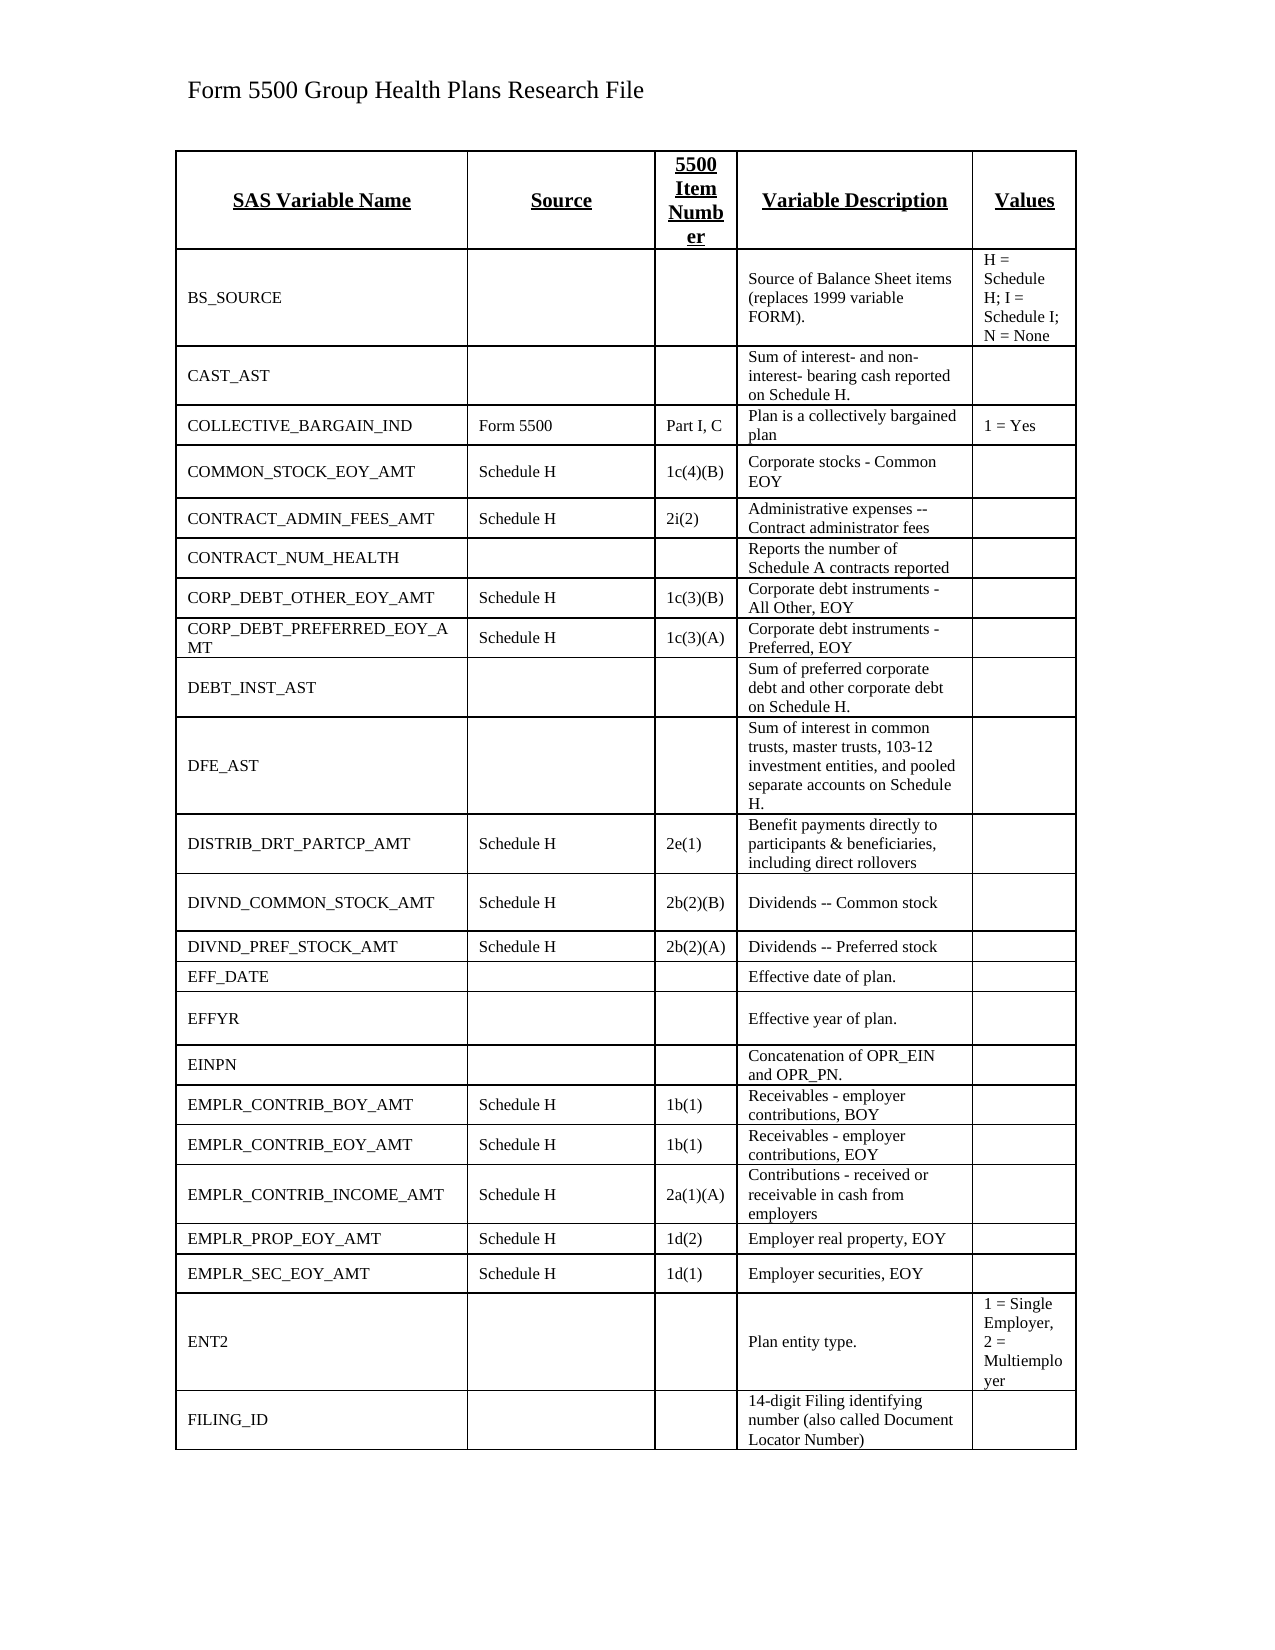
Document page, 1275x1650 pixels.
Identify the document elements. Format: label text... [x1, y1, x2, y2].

table_cell Corporate stocks - Common EOY [738, 446, 972, 497]
table_cell COMMON_STOCK_EOY_AMT [177, 446, 467, 497]
table_cell 2e(1) [656, 815, 736, 872]
table_cell Plan is a collectively bargained plan [738, 406, 972, 444]
table_cell 1d(2) [656, 1224, 736, 1253]
table_cell [468, 962, 654, 991]
table_cell Administrative expenses -- Contract administrator fees [738, 499, 972, 537]
table_cell Dividends -- Preferred stock [738, 932, 972, 961]
table_cell EINPN [177, 1046, 467, 1084]
table_cell 14-digit Filing identifying number (also called Document Locator Number) [738, 1391, 972, 1448]
table_cell Dividends -- Common stock [738, 874, 972, 930]
table_header SAS Variable Name [177, 152, 467, 248]
table_cell Employer securities, EOY [738, 1255, 972, 1292]
table_cell ENT2 [177, 1294, 467, 1389]
table_cell DIVND_COMMON_STOCK_AMT [177, 874, 467, 930]
table_cell [973, 815, 1075, 872]
table_cell CORP_DEBT_OTHER_EOY_AMT [177, 579, 467, 617]
table_cell 1b(1) [656, 1125, 736, 1164]
table_cell [973, 347, 1075, 404]
table_cell Effective date of plan. [738, 962, 972, 991]
table_cell 1c(4)(B) [656, 446, 736, 497]
table_cell [973, 962, 1075, 991]
table_cell Part I, C [656, 406, 736, 444]
table_cell CORP_DEBT_PREFERRED_EOY_AMT [177, 619, 467, 657]
table_cell Form 5500 [468, 406, 654, 444]
table_cell [656, 718, 736, 813]
table_cell Corporate debt instruments - Preferred, EOY [738, 619, 972, 657]
table_cell Schedule H [468, 1255, 654, 1292]
table_cell Employer real property, EOY [738, 1224, 972, 1253]
table_cell CONTRACT_NUM_HEALTH [177, 539, 467, 577]
table_cell [973, 1255, 1075, 1292]
table_cell EMPLR_PROP_EOY_AMT [177, 1224, 467, 1253]
table_cell 1 = Yes [973, 406, 1075, 444]
table_cell [656, 250, 736, 345]
table_cell [973, 1224, 1075, 1253]
table_cell [656, 992, 736, 1044]
table_cell Source of Balance Sheet items (replaces 1999 variable FORM). [738, 250, 972, 345]
table_cell 1 = Single Employer, 2 = Multiemployer [973, 1294, 1075, 1389]
table_cell [468, 347, 654, 404]
table_cell CAST_AST [177, 347, 467, 404]
table_header Values [973, 152, 1075, 248]
table_cell DISTRIB_DRT_PARTCP_AMT [177, 815, 467, 872]
table_cell Receivables - employer contributions, EOY [738, 1125, 972, 1164]
table_cell EMPLR_CONTRIB_INCOME_AMT [177, 1165, 467, 1223]
table_cell 2b(2)(A) [656, 932, 736, 961]
table_cell BS_SOURCE [177, 250, 467, 345]
table_cell Effective year of plan. [738, 992, 972, 1044]
table_cell [973, 1165, 1075, 1223]
table_cell [468, 1294, 654, 1389]
table_cell Schedule H [468, 1086, 654, 1124]
table_cell [973, 1125, 1075, 1164]
table_cell Benefit payments directly to participants & beneficiaries, including direct rollovers [738, 815, 972, 872]
table_cell DEBT_INST_AST [177, 658, 467, 716]
table_cell [973, 579, 1075, 617]
table_cell [973, 992, 1075, 1044]
table_cell [468, 658, 654, 716]
table_cell EMPLR_SEC_EOY_AMT [177, 1255, 467, 1292]
table_cell DFE_AST [177, 718, 467, 813]
table_cell Schedule H [468, 446, 654, 497]
table_cell [656, 1391, 736, 1448]
table_cell 2a(1)(A) [656, 1165, 736, 1223]
table_cell Corporate debt instruments - All Other, EOY [738, 579, 972, 617]
table_cell EFFYR [177, 992, 467, 1044]
table_cell [973, 539, 1075, 577]
table_cell [973, 1391, 1075, 1448]
table_cell 2i(2) [656, 499, 736, 537]
table_cell Concatenation of OPR_EIN and OPR_PN. [738, 1046, 972, 1084]
table_cell Schedule H [468, 1165, 654, 1223]
table_cell [656, 1046, 736, 1084]
table_cell [468, 718, 654, 813]
table_cell [973, 658, 1075, 716]
table_header Source [468, 152, 654, 248]
table_cell Schedule H [468, 932, 654, 961]
table_cell [973, 932, 1075, 961]
table_cell [973, 499, 1075, 537]
table_cell [468, 539, 654, 577]
table_cell H = Schedule H; I = Schedule I; N = None [973, 250, 1075, 345]
table_header Variable Description [738, 152, 972, 248]
table_cell 1d(1) [656, 1255, 736, 1292]
table_cell [468, 1391, 654, 1448]
table_cell Contributions - received or receivable in cash from employers [738, 1165, 972, 1223]
table_cell [973, 1086, 1075, 1124]
table_cell COLLECTIVE_BARGAIN_IND [177, 406, 467, 444]
table_cell [973, 874, 1075, 930]
table_cell Plan entity type. [738, 1294, 972, 1389]
table_cell Schedule H [468, 579, 654, 617]
table_cell Sum of preferred corporate debt and other corporate debt on Schedule H. [738, 658, 972, 716]
table_cell [973, 446, 1075, 497]
table_cell FILING_ID [177, 1391, 467, 1448]
table_header 5500 Item Number [656, 152, 736, 248]
table_cell Reports the number of Schedule A contracts reported [738, 539, 972, 577]
table_cell CONTRACT_ADMIN_FEES_AMT [177, 499, 467, 537]
table_cell 1b(1) [656, 1086, 736, 1124]
table_cell [973, 1046, 1075, 1084]
table_cell [656, 962, 736, 991]
table_cell [656, 1294, 736, 1389]
table_cell Sum of interest- and non-interest- bearing cash reported on Schedule H. [738, 347, 972, 404]
table_cell Schedule H [468, 874, 654, 930]
table_cell DIVND_PREF_STOCK_AMT [177, 932, 467, 961]
table_cell Sum of interest in common trusts, master trusts, 103-12 investment entities, and pooled separate accounts on Schedule H. [738, 718, 972, 813]
table_cell [656, 539, 736, 577]
table_cell [656, 658, 736, 716]
table_cell Receivables - employer contributions, BOY [738, 1086, 972, 1124]
table_cell Schedule H [468, 1224, 654, 1253]
table_cell Schedule H [468, 499, 654, 537]
table_cell 1c(3)(B) [656, 579, 736, 617]
table_cell [468, 250, 654, 345]
table_cell Schedule H [468, 1125, 654, 1164]
table_cell EMPLR_CONTRIB_BOY_AMT [177, 1086, 467, 1124]
table_cell 1c(3)(A) [656, 619, 736, 657]
table_cell [973, 718, 1075, 813]
table_cell Schedule H [468, 815, 654, 872]
table_cell [656, 347, 736, 404]
table_cell [468, 992, 654, 1044]
table_cell [468, 1046, 654, 1084]
table_cell EFF_DATE [177, 962, 467, 991]
table_cell 2b(2)(B) [656, 874, 736, 930]
table_cell [973, 619, 1075, 657]
table_cell Schedule H [468, 619, 654, 657]
table_cell EMPLR_CONTRIB_EOY_AMT [177, 1125, 467, 1164]
